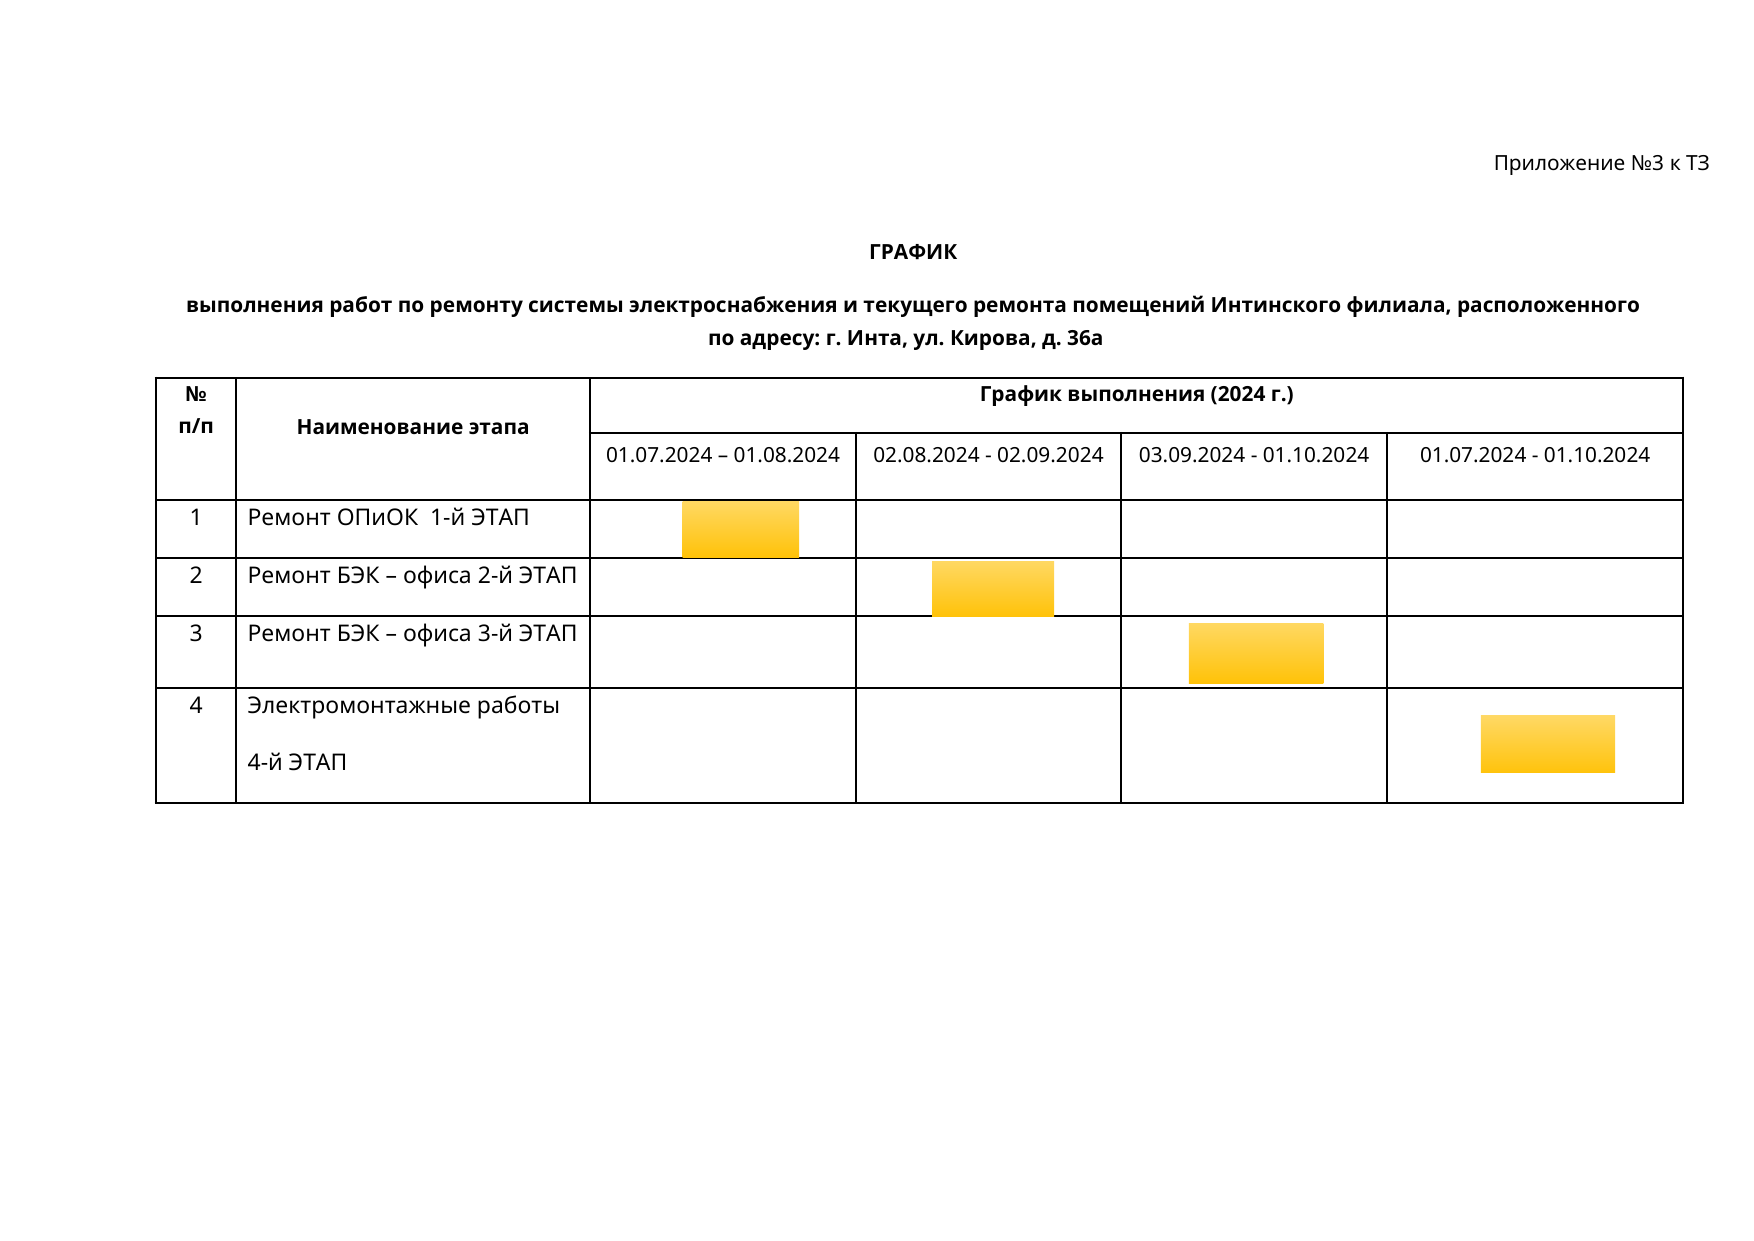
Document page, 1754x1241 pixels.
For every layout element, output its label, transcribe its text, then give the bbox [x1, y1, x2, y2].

text Приложение №3 к ТЗ [118, 148, 1710, 176]
table_cell [857, 617, 1120, 687]
table_cell [591, 559, 855, 615]
table_cell [1122, 689, 1386, 802]
table_cell [857, 689, 1120, 802]
table_cell [1388, 689, 1682, 802]
table_cell [857, 559, 1120, 615]
table_cell 03.09.2024 - 01.10.2024 [1122, 434, 1386, 499]
table_cell [591, 689, 855, 802]
table_cell [799, 501, 855, 557]
table_cell [591, 617, 855, 687]
table_cell Электромонтажные работы 4-й ЭТАП [237, 689, 589, 802]
table_cell [1122, 501, 1386, 557]
table_cell [857, 501, 1120, 557]
table_header Наименование этапа [237, 379, 589, 499]
text выполнения работ по ремонту системы электроснабжения и текущего ремонта помещений Интинского филиала, расположенного по адресу: г. Инта, ул. Кирова, д. 36а [162, 291, 1649, 352]
table_cell [1122, 559, 1386, 615]
table_cell 4 [157, 689, 235, 802]
table_cell [591, 501, 683, 557]
table_cell 01.07.2024 – 01.08.2024 [591, 434, 855, 499]
table_cell [1388, 501, 1682, 557]
table_header № п/п [157, 379, 235, 499]
table_cell 1 [157, 501, 235, 557]
table_cell Ремонт БЭК – офиса 3-й ЭТАП [237, 617, 589, 687]
table_cell Ремонт ОПиОК 1-й ЭТАП [237, 501, 589, 557]
table_cell [1122, 617, 1386, 687]
table_header График выполнения (2024 г.) [591, 379, 1682, 432]
table_cell 02.08.2024 - 02.09.2024 [857, 434, 1120, 499]
table_cell 2 [157, 559, 235, 615]
table_cell Ремонт БЭК – офиса 2-й ЭТАП [237, 559, 589, 615]
text ГРАФИК [162, 237, 1649, 266]
table_cell [1388, 559, 1682, 615]
table_cell 01.07.2024 - 01.10.2024 [1388, 434, 1682, 499]
table_cell 3 [157, 617, 235, 687]
table_cell [1388, 617, 1682, 687]
